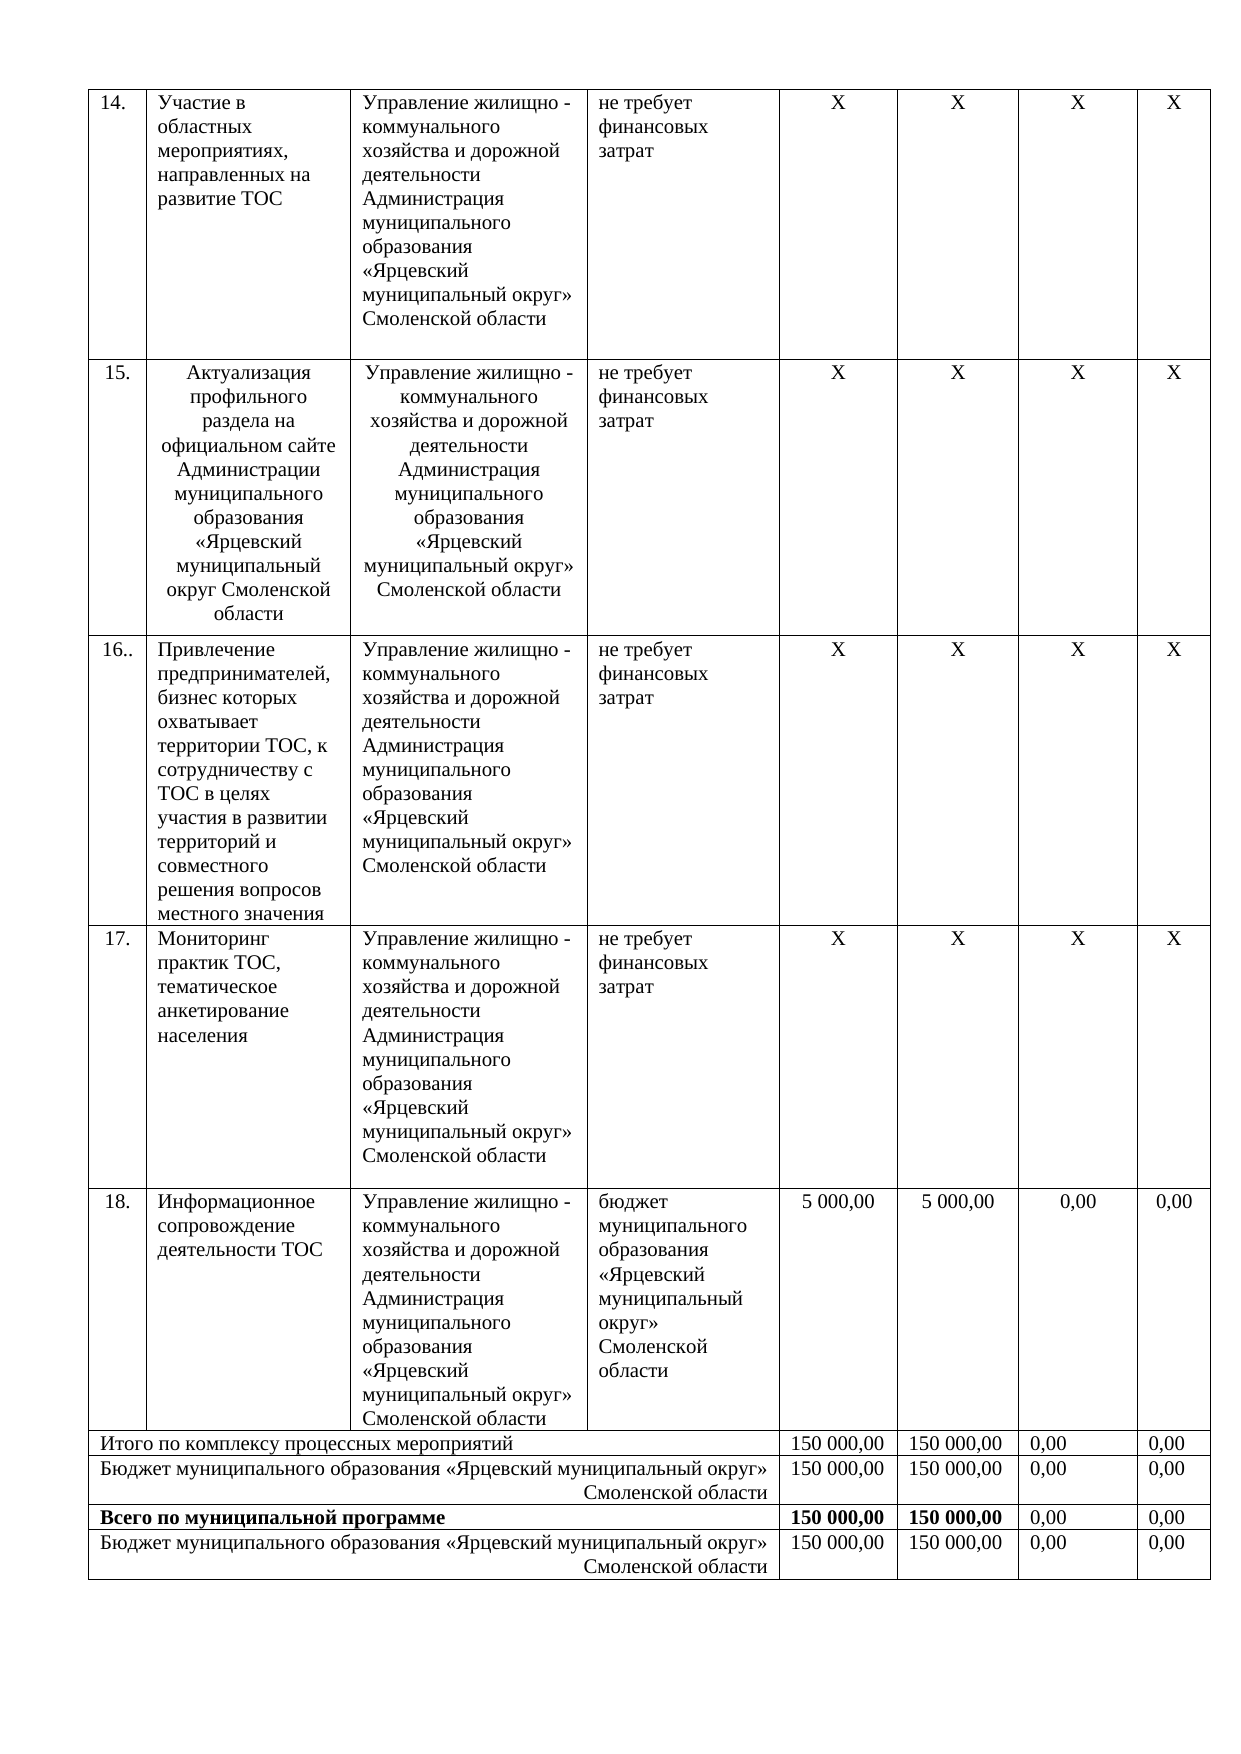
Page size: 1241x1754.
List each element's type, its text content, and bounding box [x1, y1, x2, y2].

table_cell 0,00 [1138, 1189, 1210, 1430]
table_cell Актуализация профильного раздела на официальном сайте Администрации муниципального образования «Ярцевский муниципальный округ Смоленской области [147, 360, 350, 635]
table_cell Х [1138, 360, 1210, 635]
table_cell Итого по комплексу процессных мероприятий [89, 1431, 779, 1455]
table_cell 0,00 [1138, 1505, 1210, 1529]
table_cell 0,00 [1019, 1431, 1137, 1455]
table_cell 150 000,00 [780, 1431, 897, 1455]
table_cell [351, 90, 587, 359]
table_cell 150 000,00 [898, 1530, 1018, 1578]
table_cell Х [1019, 360, 1137, 635]
table_cell 18. [89, 1189, 146, 1430]
table_cell 0,00 [1019, 1505, 1137, 1529]
table_cell Х [1019, 926, 1137, 1188]
table_cell Х [898, 360, 1018, 635]
table_cell 15. [89, 360, 146, 635]
table_cell Х [1138, 90, 1210, 359]
table_cell 0,00 [1138, 1530, 1210, 1578]
table_cell 150 000,00 [898, 1431, 1018, 1455]
table_cell Х [780, 360, 897, 635]
table_cell Х [1019, 636, 1137, 925]
table_cell Мониторинг практик ТОС, тематическое анкетирование населения [147, 926, 350, 1188]
table_cell не требует финансовых затрат [588, 926, 779, 1188]
table_cell 0,00 [1019, 1530, 1137, 1578]
table_cell 16.. [89, 636, 146, 925]
table_cell бюджет муниципального образования «Ярцевский муниципальный округ» Смоленской области [588, 1189, 779, 1430]
table_cell Участие в областных мероприятиях, направленных на развитие ТОС [147, 90, 350, 359]
table_cell 150 000,00 [898, 1456, 1018, 1504]
table_cell Х [898, 636, 1018, 925]
table_cell Х [1019, 90, 1137, 359]
table_cell 5 000,00 [780, 1189, 897, 1430]
table_cell Всего по муниципальной программе [89, 1505, 779, 1529]
table_cell 150 000,00 [780, 1456, 897, 1504]
table_cell 14. [89, 90, 146, 359]
table_cell Х [1138, 926, 1210, 1188]
table_cell Х [780, 90, 897, 359]
table_cell Привлечение предпринимателей, бизнес которых охватывает территории ТОС, к сотрудничеству с ТОС в целях участия в развитии территорий и совместного решения вопросов местного значения [147, 636, 350, 925]
table_cell не требует финансовых затрат [588, 360, 779, 635]
table_cell 5 000,00 [898, 1189, 1018, 1430]
table_cell не требует финансовых затрат [588, 636, 779, 925]
table_cell 0,00 [1138, 1456, 1210, 1504]
table_cell Х [898, 926, 1018, 1188]
table_cell Х [898, 90, 1018, 359]
table_cell Х [1138, 636, 1210, 925]
table_cell Х [780, 926, 897, 1188]
table_cell 0,00 [1019, 1189, 1137, 1430]
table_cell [588, 90, 779, 359]
table_cell 150 000,00 [780, 1530, 897, 1578]
table_cell Бюджет муниципального образования «Ярцевский муниципальный округ» Смоленской области [89, 1456, 779, 1504]
table_cell 0,00 [1138, 1431, 1210, 1455]
table_cell 0,00 [1019, 1456, 1137, 1504]
table_cell 150 000,00 [780, 1505, 897, 1529]
table_cell 17. [89, 926, 146, 1188]
table_cell Информационное сопровождение деятельности ТОС [147, 1189, 350, 1430]
table_cell Бюджет муниципального образования «Ярцевский муниципальный округ» Смоленской области [89, 1530, 779, 1578]
table_cell 150 000,00 [898, 1505, 1018, 1529]
table_cell Х [780, 636, 897, 925]
